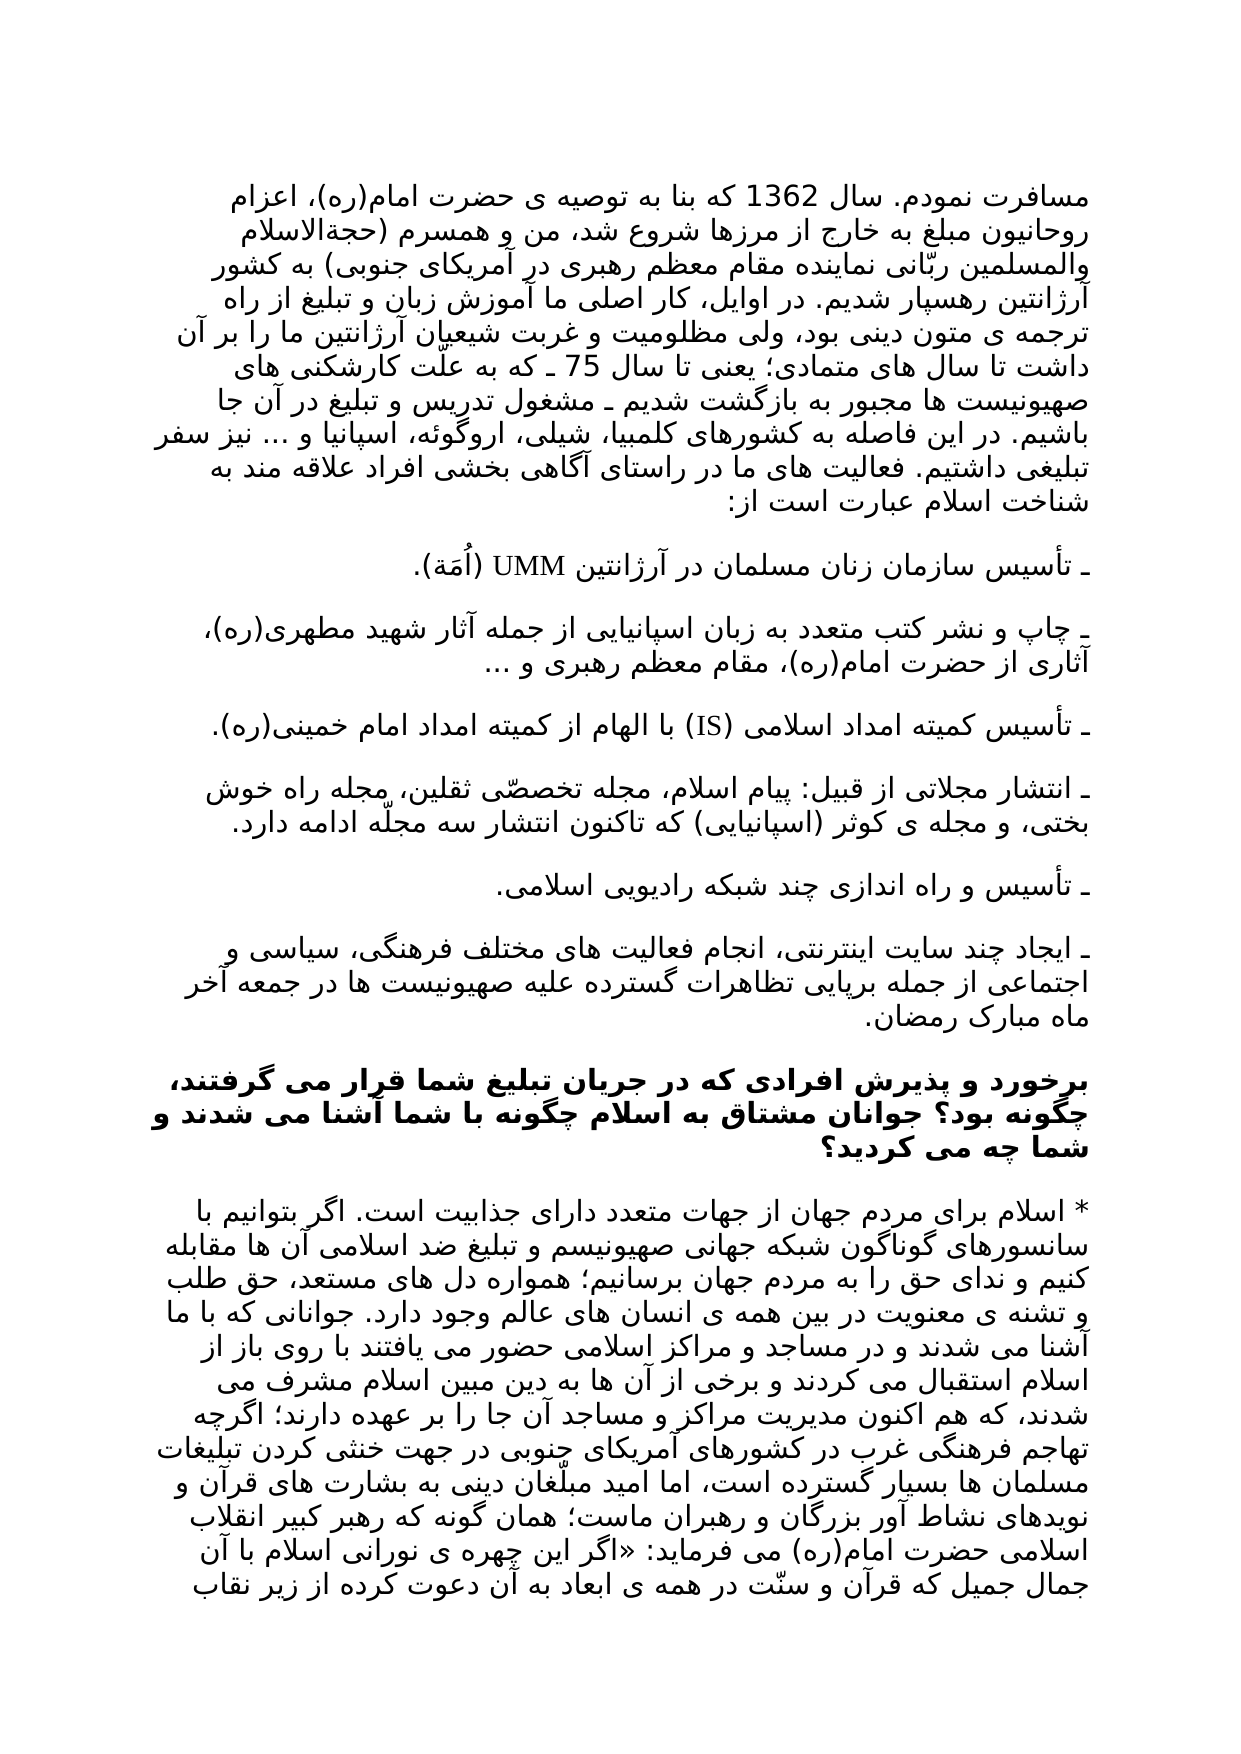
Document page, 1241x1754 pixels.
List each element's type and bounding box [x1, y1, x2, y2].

table_header [150, 150, 1090, 1601]
